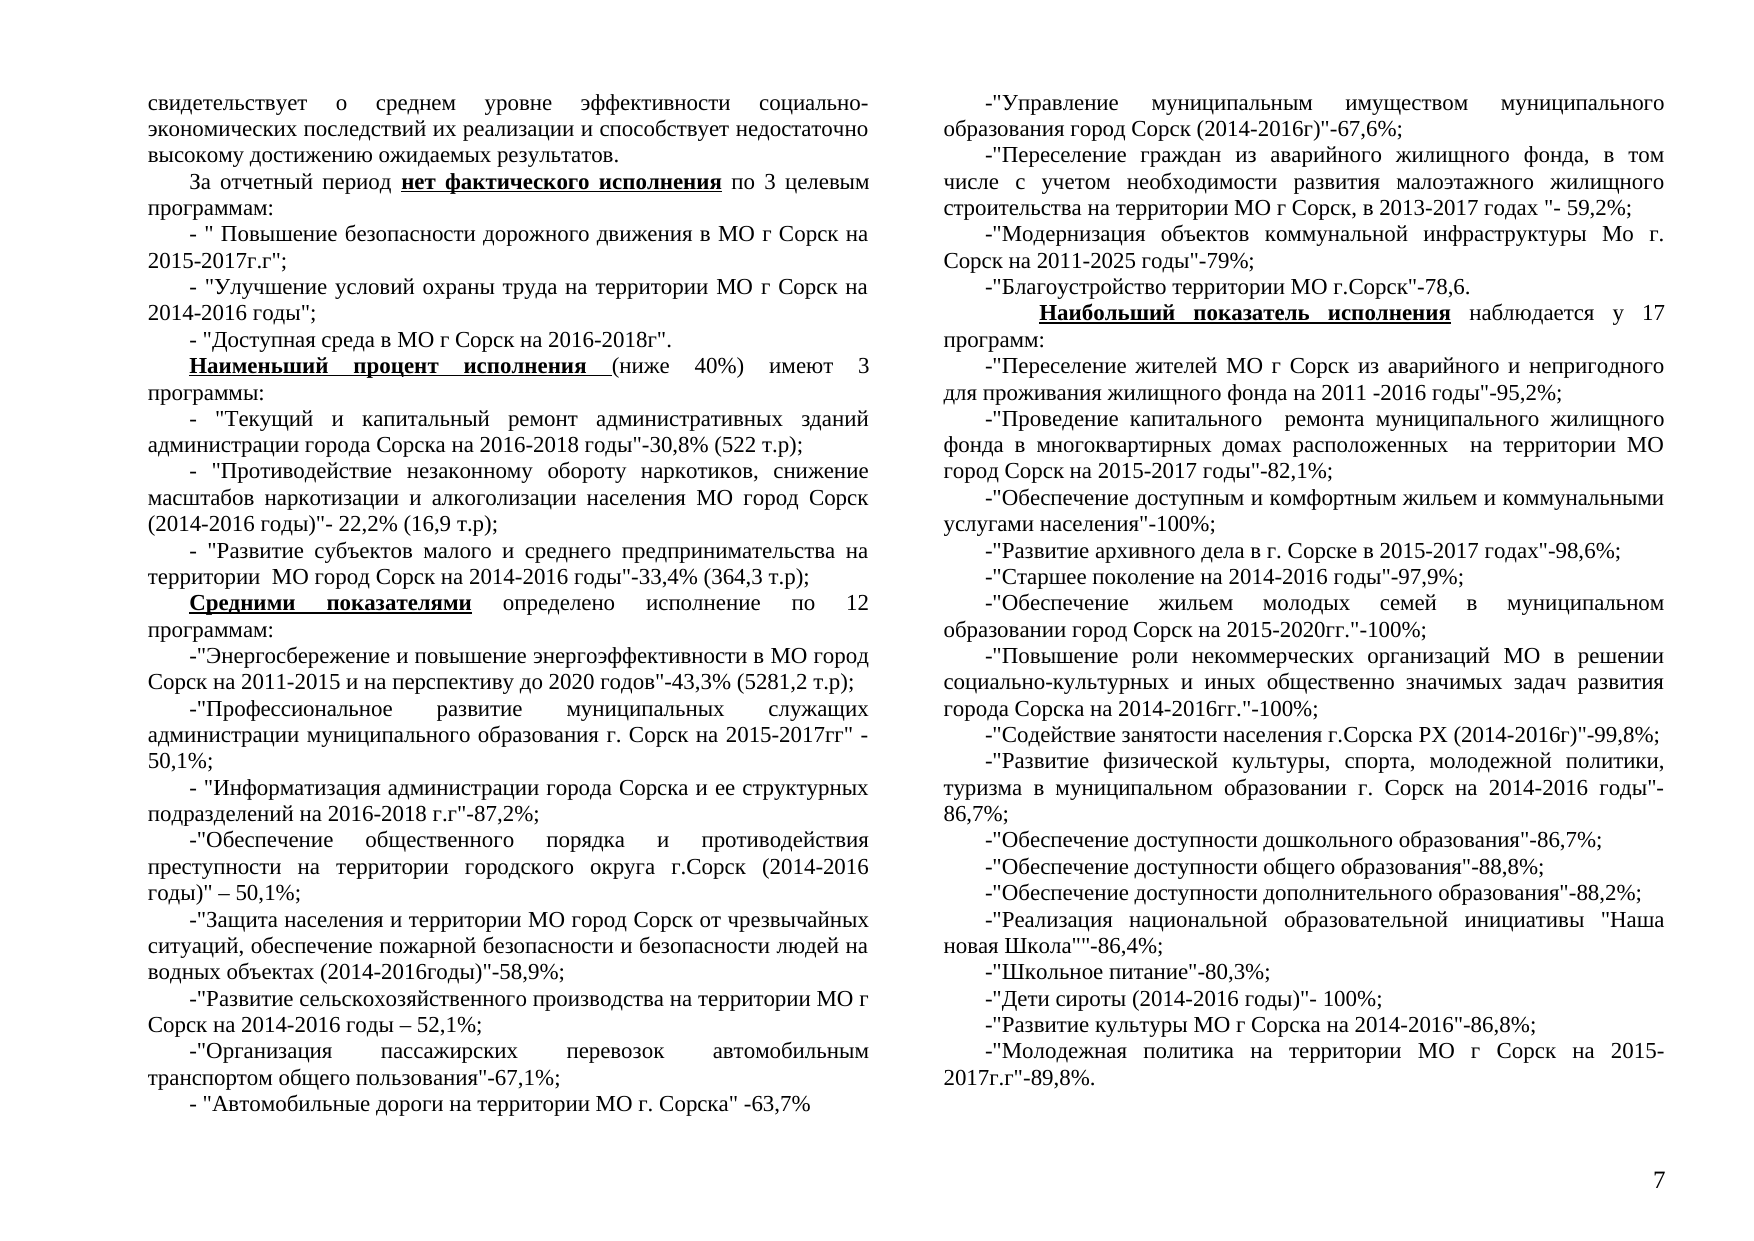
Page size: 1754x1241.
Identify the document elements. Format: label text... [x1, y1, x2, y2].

text - "Доступная среда в МО г Сорск на 2016-2018г". [148, 326, 869, 352]
text -"Молодежная политика на территории МО г Сорск на 2015-2017г.г"-89,8%. [943, 1037, 1665, 1090]
text - " Повышение безопасности дорожного движения в МО г Сорск на 2015-2017г.г"; [148, 220, 869, 273]
text -"Обеспечение доступности общего образования"-88,8%; [943, 853, 1665, 879]
text За отчетный период нет фактического исполнения по 3 целевым программам: [148, 168, 869, 220]
text -"Развитие архивного дела в г. Сорске в 2015-2017 годах"-98,6%; [943, 537, 1665, 563]
text -"Реализация национальной образовательной инициативы "Наша новая Школа""-86,4%; [943, 906, 1665, 958]
text -"Благоустройство территории МО г.Сорск"-78,6. [943, 273, 1665, 299]
text -"Обеспечение доступности дополнительного образования"-88,2%; [943, 879, 1665, 906]
text -"Обеспечение доступности дошкольного образования"-86,7%; [943, 827, 1665, 853]
text -"Управление муниципальным имуществом муниципального образования город Сорск (2014-2016г)"-67,6%; [943, 89, 1665, 141]
text -"Старшее поколение на 2014-2016 годы"-97,9%; [943, 563, 1665, 589]
text -"Дети сироты (2014-2016 годы)"- 100%; [943, 985, 1665, 1011]
text - "Информатизация администрации города Сорска и ее структурных подразделений на 2016-.г"-87,2%; [148, 774, 869, 827]
text -"Проведение капитального ремонта муниципального жилищного фонда в многоквартирных домах расположенных на территории МО город Сорск на 2015-2017 годы"-82,1%; [943, 405, 1665, 484]
text - "Улучшение условий охраны труда на территории МО г Сорск на 2014-2016 годы"; [148, 273, 869, 326]
text -"Содействие занятости населения г.Сорска РХ (2014-2016г)"-99,8%; [943, 721, 1665, 747]
text - "Текущий и капитальный ремонт административных зданий администрации города Сорска на 2016-2018 годы"-30,8% (522 т.р); [148, 405, 869, 458]
text -"Школьное питание"-80,3%; [943, 958, 1665, 985]
text -"Защита населения и территории МО город Сорск от чрезвычайных ситуаций, обеспечение пожарной безопасности и безопасности людей на водных объектах (2014-2016годы)"-58,9%; [148, 906, 869, 985]
text Наибольший показатель исполнения наблюдается у 17 программ: [943, 299, 1665, 352]
text -"Энергосбережение и повышение энергоэффективности в МО город Сорск на 2011-2015 и на перспективу до 2020 годов"-43,3% (5281,2 т.р); [148, 642, 869, 695]
text - "Противодействие незаконному обороту наркотиков, снижение масштабов наркотизации и алкоголизации населения МО город Сорск (2014-2016 годы)"- 22,2% (16,9 т.р); [148, 458, 869, 537]
text -"Развитие культуры МО г Сорска на 2014-2016"-86,8%; [943, 1011, 1665, 1037]
text - "Развитие субъектов малого и среднего предпринимательства на территории МО город Сорск на 2014-2016 годы"-33,4% (364,3 т.р); [148, 537, 869, 589]
text -"Модернизация объектов коммунальной инфраструктуры Мо г. Сорск на 2011-2025 годы"-79%; [943, 220, 1665, 273]
text -"Обеспечение общественного порядка и противодействия преступности на территории городского округа г.Сорск (2014-2016 годы)" – 50,1%; [148, 827, 869, 906]
text Наименьший процент исполнения (ниже 40%) имеют 3 программы: [148, 352, 869, 405]
text -"Переселение жителей МО г Сорск из аварийного и непригодного для проживания жилищного фонда на 2011 -2016 годы"-95,2%; [943, 352, 1665, 405]
text -"Организация пассажирских перевозок автомобильным транспортом общего пользования"-67,1%; [148, 1037, 869, 1090]
text -"Развитие физической культуры, спорта, молодежной политики, туризма в муниципальном образовании г. Сорск на 2014-2016 годы"-86,7%; [943, 747, 1665, 827]
text -"Переселение граждан из аварийного жилищного фонда, в том числе с учетом необходимости развития малоэтажного жилищного строительства на территории МО г Сорск, в 2013-2017 годах "- 59,2%; [943, 141, 1665, 220]
text -"Обеспечение доступным и комфортным жильем и коммунальными услугами населения"-100%; [943, 484, 1665, 537]
text Средними показателями определено исполнение по 12 программам: [148, 589, 869, 642]
text -"Профессиональное развитие муниципальных служащих администрации муниципального образования г. Сорск на 2015-2017гг" -50,1%; [148, 695, 869, 774]
text -"Развитие сельскохозяйственного производства на территории МО г Сорск на 2014-2016 годы – 52,1%; [148, 985, 869, 1037]
text -"Обеспечение жильем молодых семей в муниципальном образовании город Сорск на 2015-2020гг."-100%; [943, 589, 1665, 642]
text -"Повышение роли некоммерческих организаций МО в решении социально-культурных и иных общественно значимых задач развития города Сорска на 2014-2016гг."-100%; [943, 642, 1665, 721]
text - "Автомобильные дороги на территории МО г. Сорска" -63,7% [148, 1090, 869, 1116]
